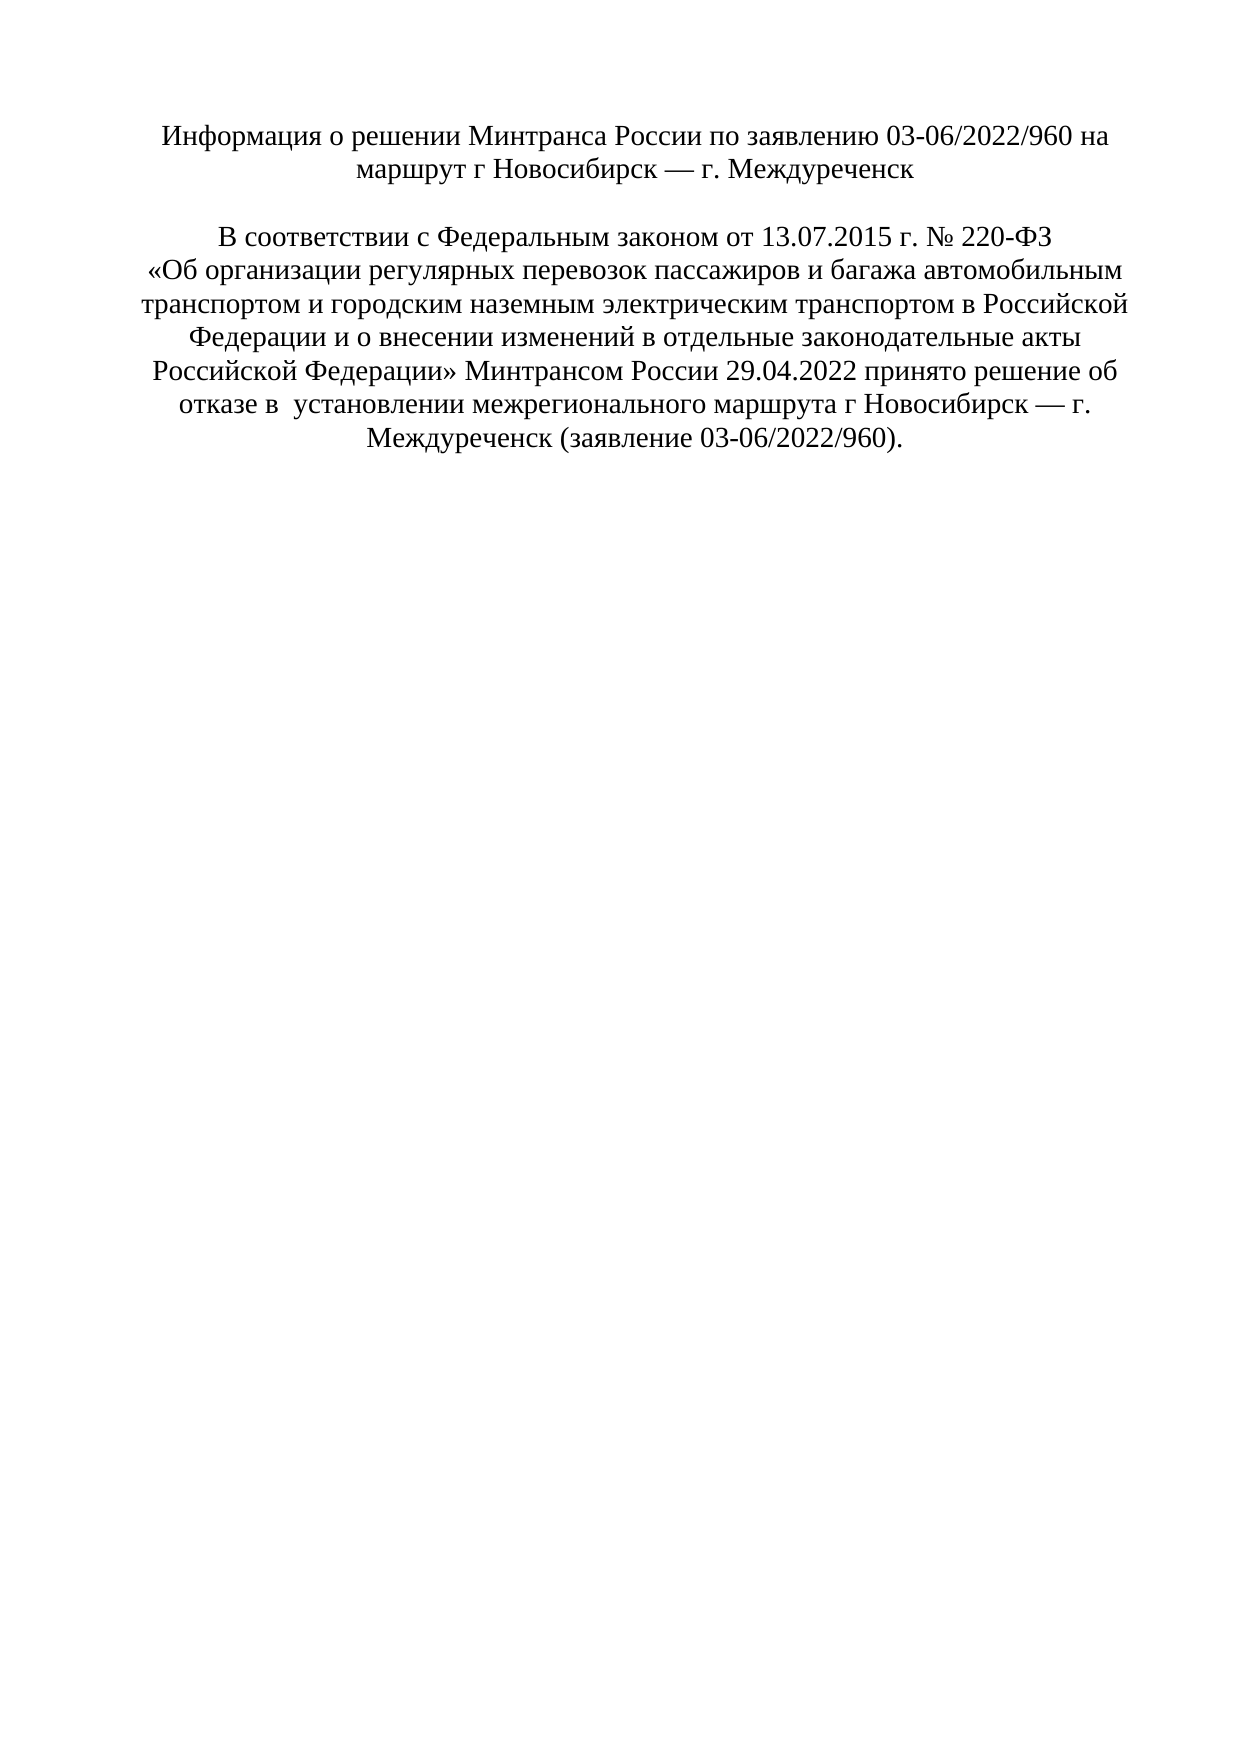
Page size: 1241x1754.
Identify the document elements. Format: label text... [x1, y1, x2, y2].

text В соответствии с Федеральным законом от 13.07.2015 г. № 220-ФЗ «Об организации регулярных перевозок пассажиров и багажа автомобильным транспортом и городским наземным электрическим транспортом в Российской Федерации и о внесении изменений в отдельные законодательные акты Российской Федерации» Минтрансом России 29.04.2022 принято решение об отказе в установлении межрегионального маршрута г Новосибирск — г. Междуреченск (заявление 03-06/2022/960). [118, 219, 1152, 453]
text Информация о решении Минтранса России по заявлению 03-06/2022/960 на маршрут г Новосибирск — г. Междуреченск [118, 118, 1152, 185]
